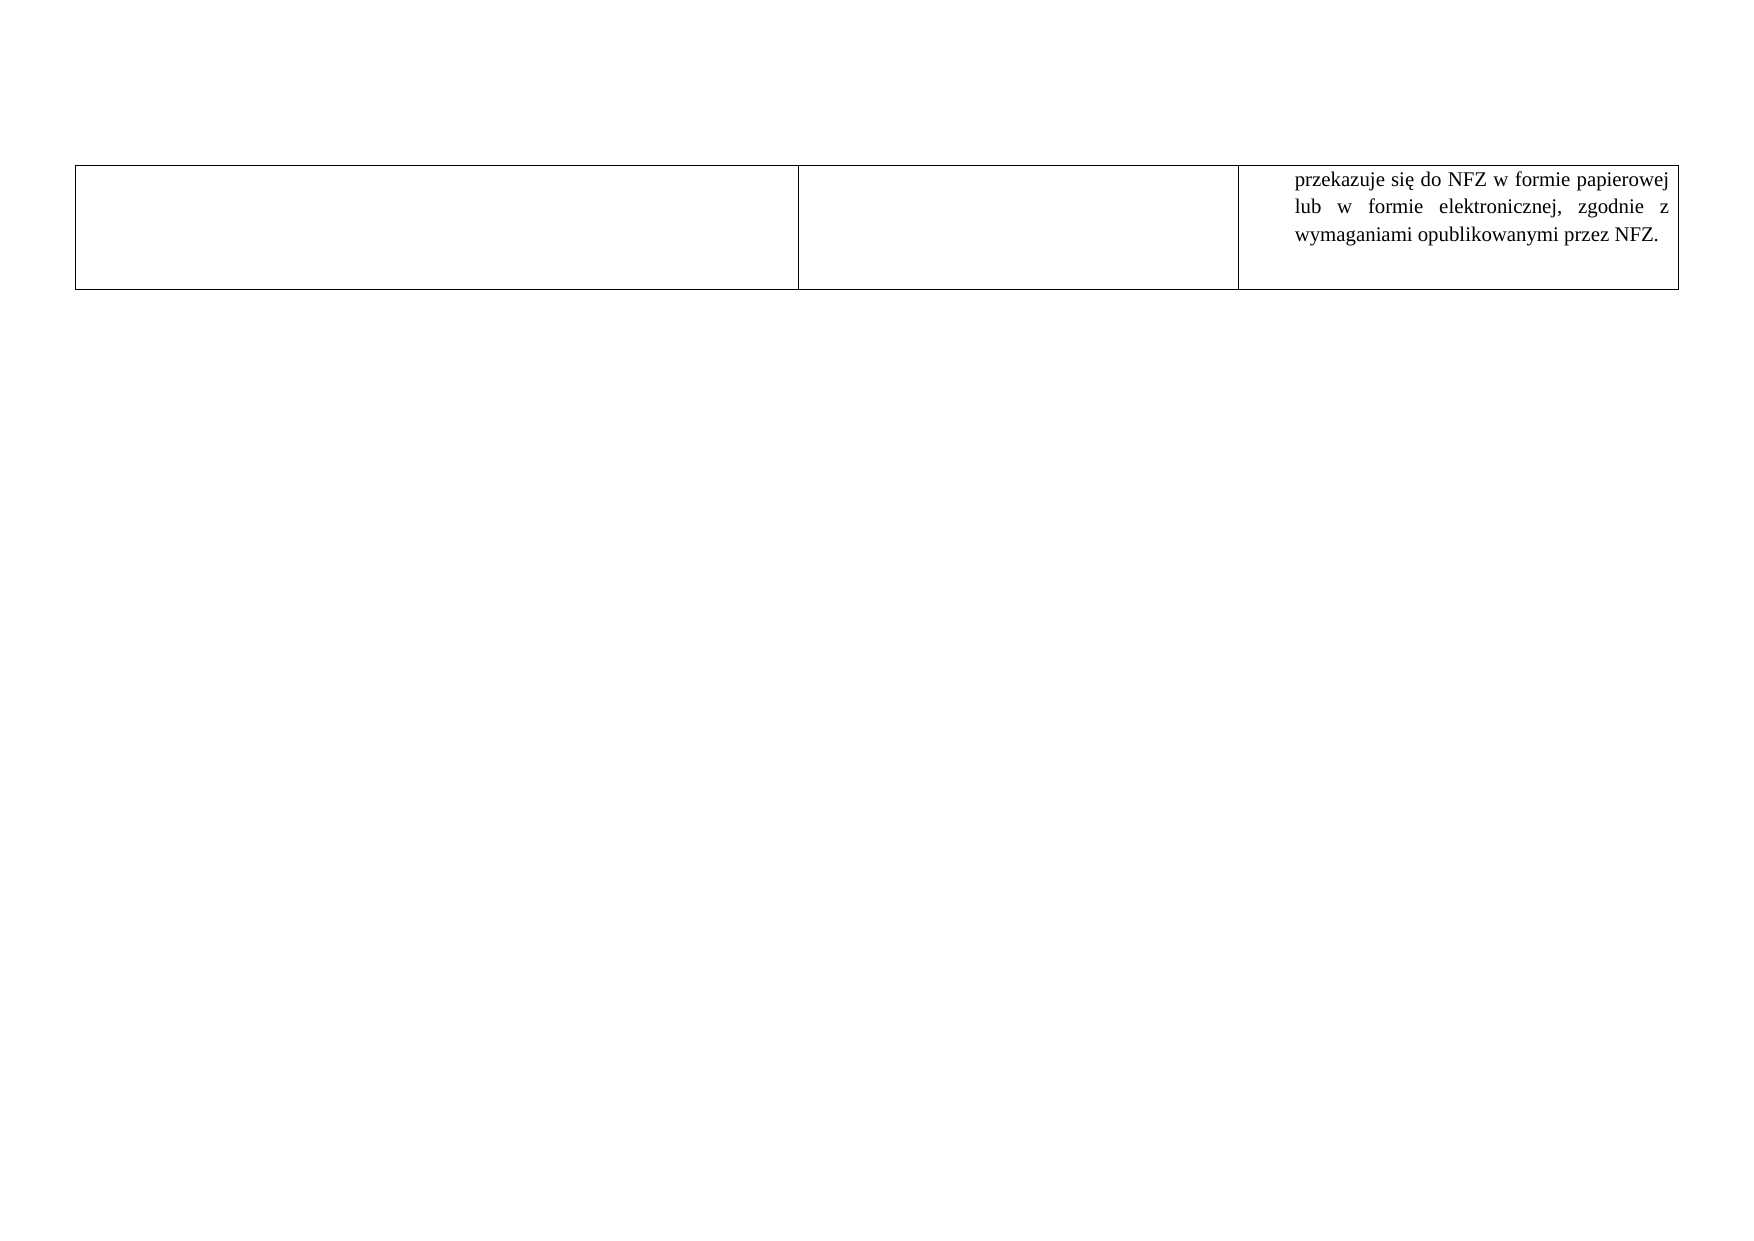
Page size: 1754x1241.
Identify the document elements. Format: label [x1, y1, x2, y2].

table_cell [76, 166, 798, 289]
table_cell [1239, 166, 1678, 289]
table_cell [799, 166, 1238, 289]
